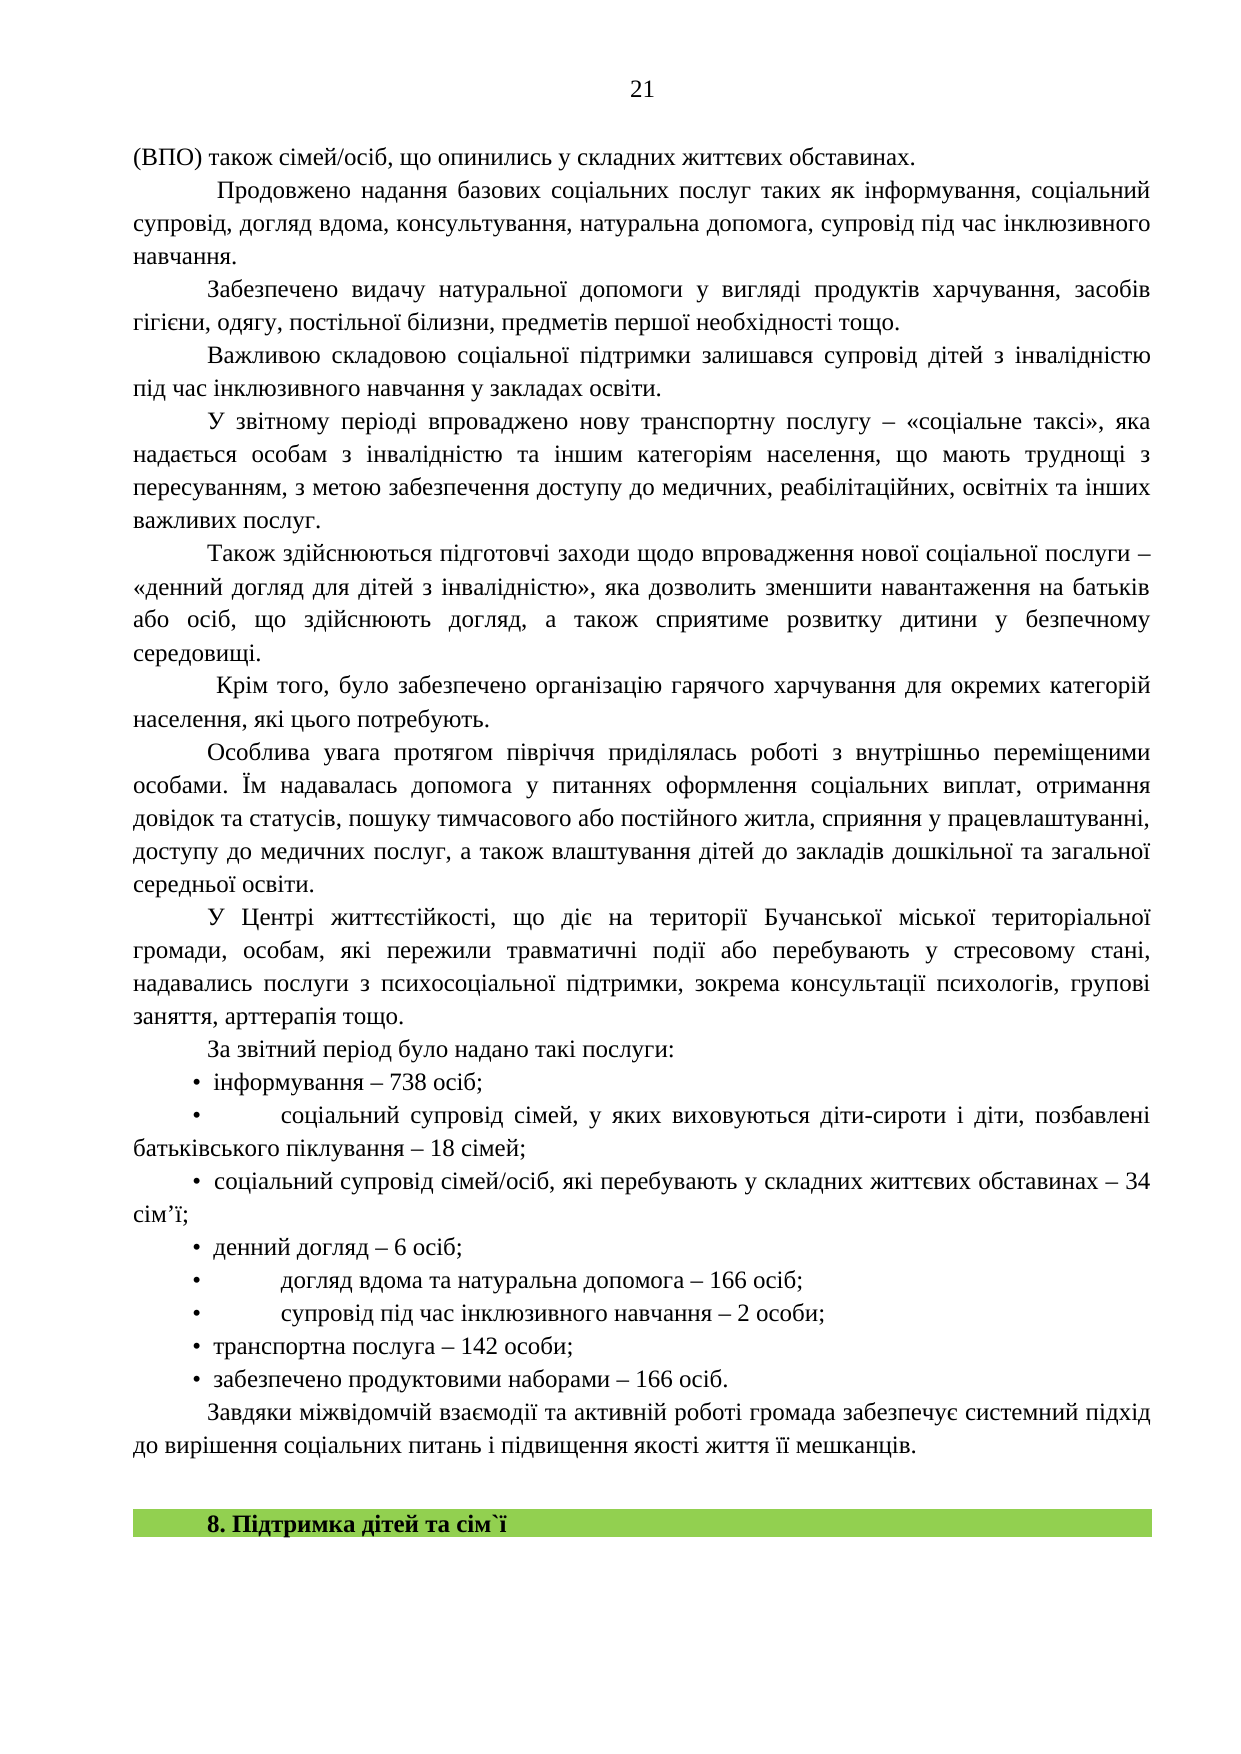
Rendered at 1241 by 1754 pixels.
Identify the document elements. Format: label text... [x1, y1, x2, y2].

text • транспортна послуга – 142 особи; [133, 1331, 1152, 1360]
text За звітний період було надано такі послуги: [133, 1034, 1152, 1063]
text Крім того, було забезпечено організацію гарячого харчування для окремих категорій населення, які цього потребують. [133, 671, 1152, 732]
text Також здійснюються підготовчі заходи щодо впровадження нової соціальної послуги – «денний догляд для дітей з інвалідністю», яка дозволить зменшити навантаження на батьків або осіб, що здійснюють догляд, а також сприятиме розвитку дитини у безпечному середовищі. [133, 538, 1152, 666]
text • супровід під час інклюзивного навчання – 2 особи; [133, 1298, 1152, 1327]
text Важливою складовою соціальної підтримки залишався супровід дітей з інвалідністю під час інклюзивного навчання у закладах освіти. [133, 340, 1152, 402]
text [133, 142, 1152, 171]
text • соціальний супровід сімей, у яких виховуються діти-сироти і діти, позбавлені батьківського піклування – 18 сімей; [133, 1100, 1152, 1162]
text У звітному періоді впроваджено нову транспортну послугу – «соціальне таксі», яка надається особам з інвалідністю та іншим категоріям населення, що мають труднощі з пересуванням, з метою забезпечення доступу до медичних, реабілітаційних, освітніх та інших важливих послуг. [133, 406, 1152, 534]
text • забезпечено продуктовими наборами – 166 осіб. [133, 1364, 1152, 1393]
text У Центрі життєстійкості, що діє на території Бучанської міської територіальної громади, особам, які пережили травматичні події або перебувають у стресовому стані, надавались послуги з психосоціальної підтримки, зокрема консультації психологів, групові заняття, арттерапія тощо. [133, 902, 1152, 1029]
text • догляд вдома та натуральна допомога – 166 осіб; [133, 1265, 1152, 1294]
text • інформування – 738 осіб; [133, 1067, 1152, 1096]
text • соціальний супровід сімей/осіб, які перебувають у складних життєвих обставинах – 34 сім’ї; [133, 1166, 1152, 1228]
text Забезпечено видачу натуральної допомоги у вигляді продуктів харчування, засобів гігієни, одягу, постільної білизни, предметів першої необхідності тощо. [133, 274, 1152, 336]
text 8. Підтримка дітей та сім`ї [133, 1509, 1152, 1537]
text Завдяки міжвідомчій взаємодії та активній роботі громада забезпечує системний підхід до вирішення соціальних питань і підвищення якості життя її мешканців. [133, 1397, 1152, 1459]
text Продовжено надання базових соціальних послуг таких як інформування, соціальний супровід, догляд вдома, консультування, натуральна допомога, супровід під час інклюзивного навчання. [133, 175, 1152, 270]
text • денний догляд – 6 осіб; [133, 1232, 1152, 1261]
text Особлива увага протягом півріччя приділялась роботі з внутрішньо переміщеними особами. Їм надавалась допомога у питаннях оформлення соціальних виплат, отримання довідок та статусів, пошуку тимчасового або постійного житла, сприяння у працевлаштуванні, доступу до медичних послуг, а також влаштування дітей до закладів дошкільної та загальної середньої освіти. [133, 737, 1152, 897]
